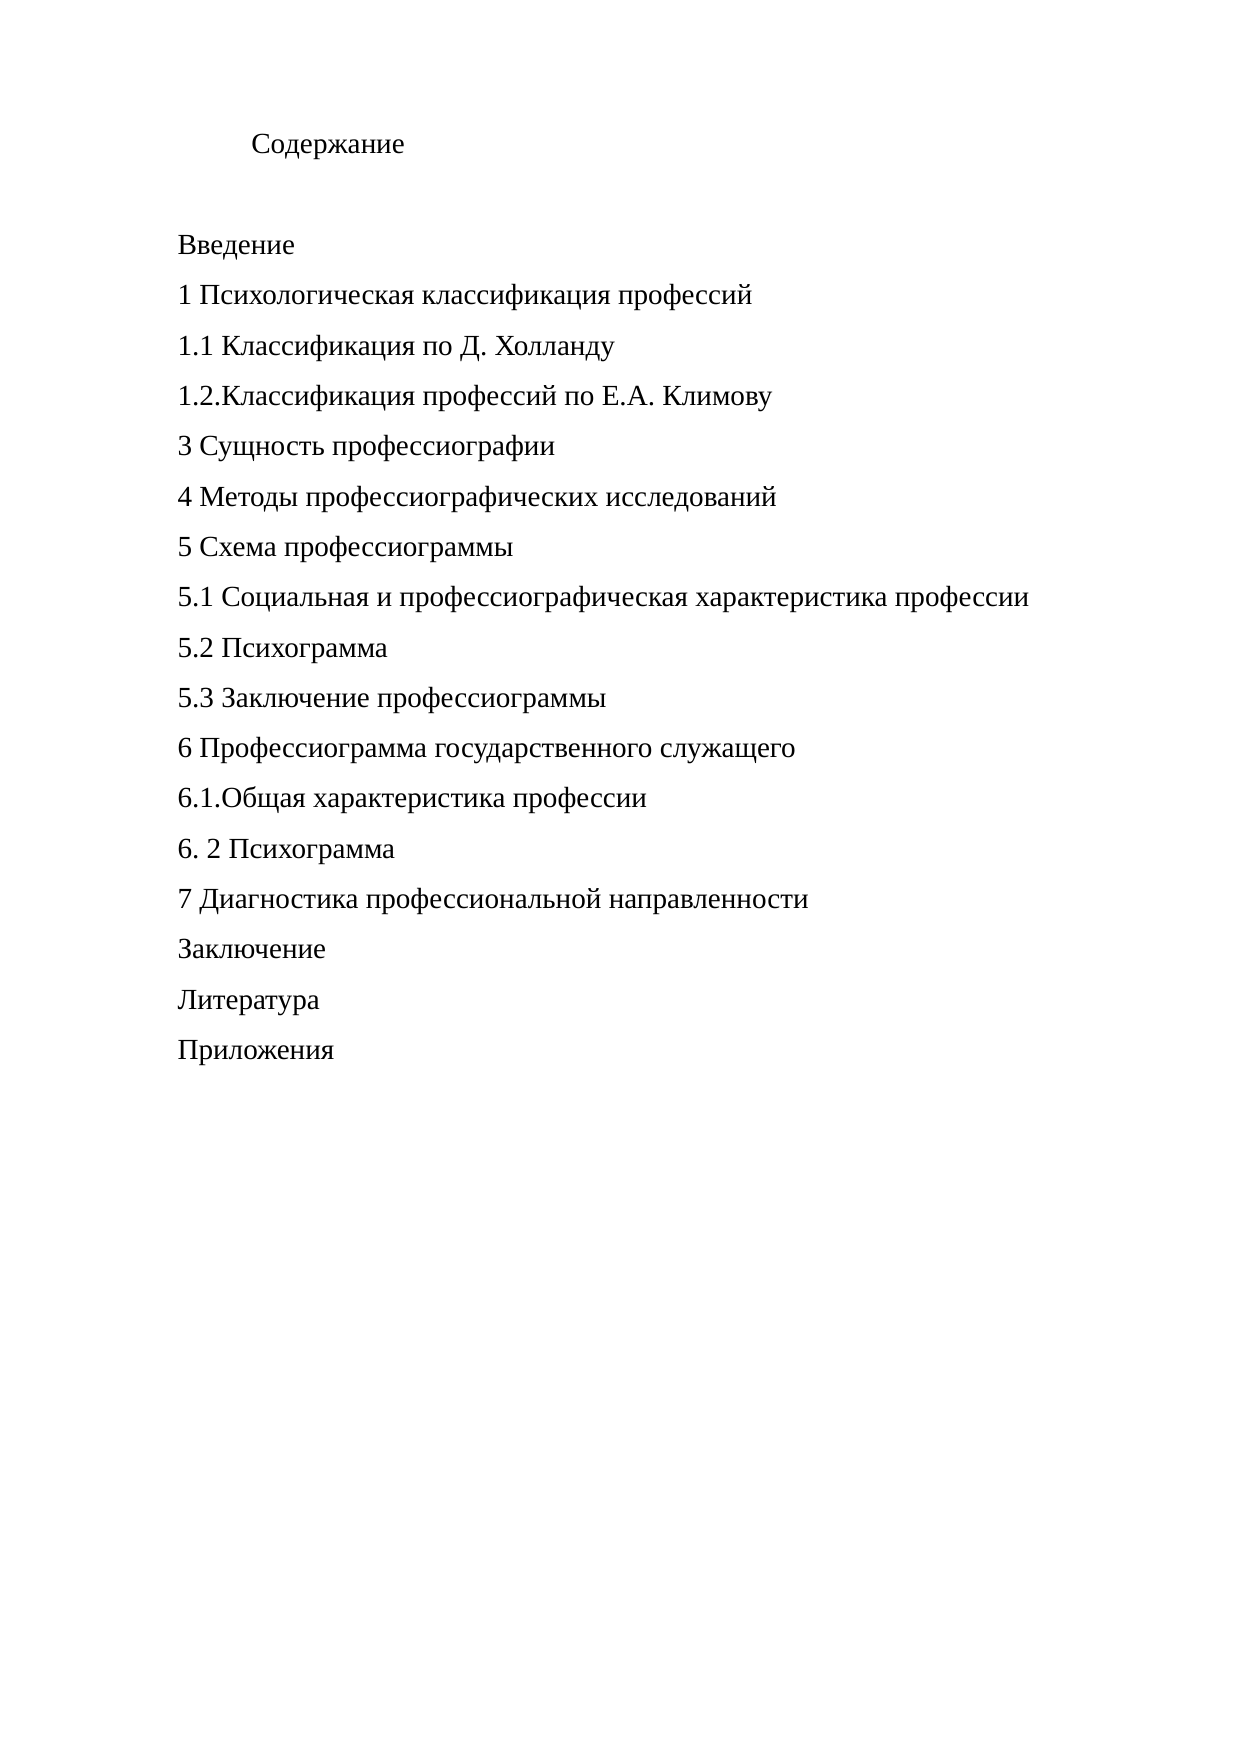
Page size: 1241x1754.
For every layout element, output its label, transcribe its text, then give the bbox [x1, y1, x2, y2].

subtitle 5.3 Заключение профессиограммы [177, 680, 1152, 713]
subtitle 5.2 Психограмма [177, 630, 1152, 663]
subtitle Литература [177, 982, 1152, 1015]
text Содержание [177, 127, 1152, 160]
subtitle 5.1 Социальная и профессиографическая характеристика профессии [177, 579, 1152, 613]
subtitle 7 Диагностика профессиональной направленности [177, 881, 1152, 915]
subtitle 1 Психологическая классификация профессий [177, 277, 1152, 311]
subtitle 1.1 Классификация по Д. Холланду [177, 328, 1152, 361]
subtitle 6 Профессиограмма государственного служащего [177, 730, 1152, 764]
subtitle 6.1.Общая характеристика профессии [177, 781, 1152, 814]
subtitle Введение [177, 227, 1152, 261]
subtitle 6. 2 Психограмма [177, 831, 1152, 864]
subtitle 3 Сущность профессиографии [177, 428, 1152, 462]
subtitle 5 Схема профессиограммы [177, 529, 1152, 563]
subtitle 4 Методы профессиографических исследований [177, 479, 1152, 512]
subtitle Заключение [177, 932, 1152, 965]
subtitle 1.2.Классификация профессий по Е.А. Климову [177, 378, 1152, 412]
subtitle Приложения [177, 1032, 1152, 1066]
